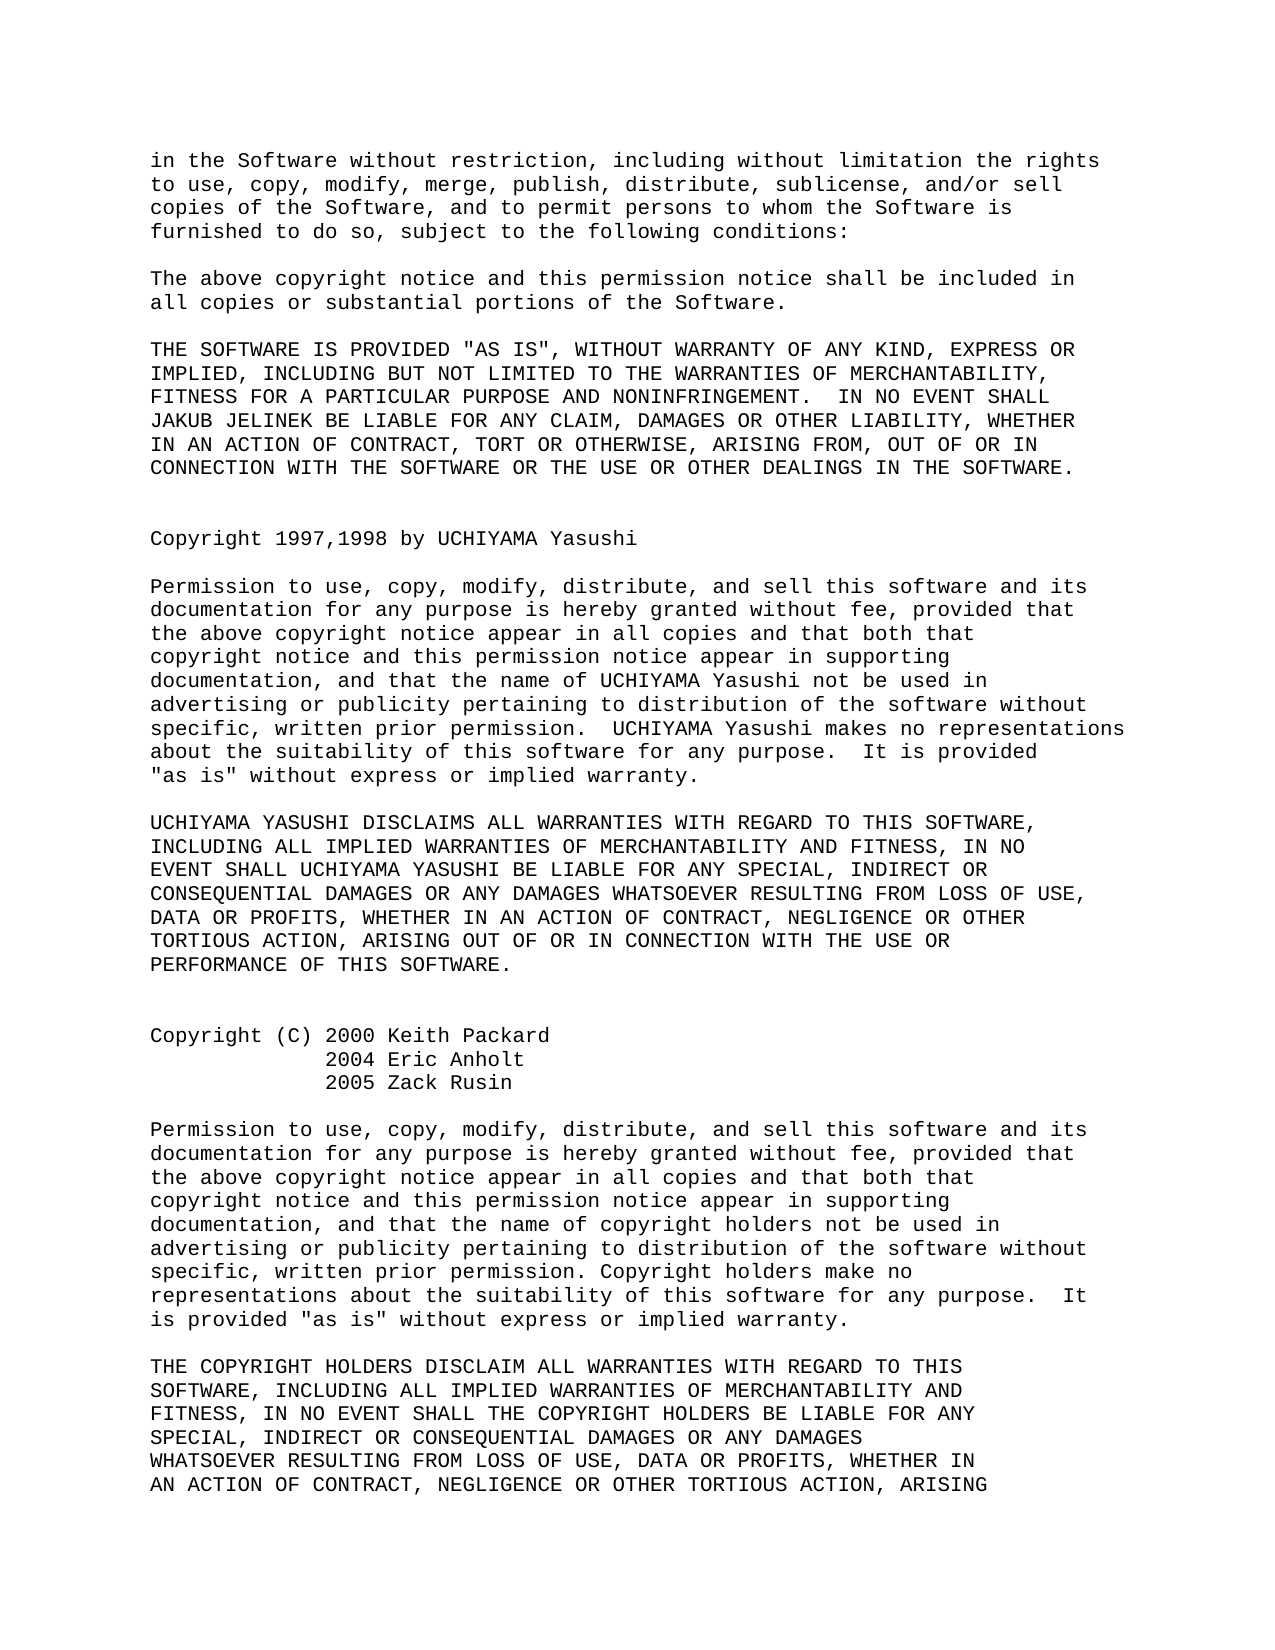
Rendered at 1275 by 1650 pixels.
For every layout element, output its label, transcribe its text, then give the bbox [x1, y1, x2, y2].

text documentation for any purpose is hereby granted without fee, provided that [150, 1143, 1125, 1167]
text 2004 Eric Anholt [150, 1048, 1125, 1072]
text "as is" without express or implied warranty. [150, 765, 1125, 788]
text IN AN ACTION OF CONTRACT, TORT OR OTHERWISE, ARISING FROM, OUT OF OR IN [150, 434, 1125, 457]
text AN ACTION OF CONTRACT, NEGLIGENCE OR OTHER TORTIOUS ACTION, ARISING [150, 1474, 1125, 1498]
text copyright notice and this permission notice appear in supporting [150, 647, 1125, 670]
text THE SOFTWARE IS PROVIDED "AS IS", WITHOUT WARRANTY OF ANY KIND, EXPRESS OR [150, 339, 1125, 363]
text Copyright (C) 2000 Keith Packard [150, 1025, 1125, 1048]
text documentation, and that the name of copyright holders not be used in [150, 1214, 1125, 1238]
text specific, written prior permission. UCHIYAMA Yasushi makes no representations [150, 717, 1125, 741]
text JAKUB JELINEK BE LIABLE FOR ANY CLAIM, DAMAGES OR OTHER LIABILITY, WHETHER [150, 410, 1125, 434]
text is provided "as is" without express or implied warranty. [150, 1309, 1125, 1332]
text CONSEQUENTIAL DAMAGES OR ANY DAMAGES WHATSOEVER RESULTING FROM LOSS OF USE, [150, 883, 1125, 907]
text The above copyright notice and this permission notice shall be included in [150, 268, 1125, 292]
text SPECIAL, INDIRECT OR CONSEQUENTIAL DAMAGES OR ANY DAMAGES [150, 1427, 1125, 1451]
text copyright notice and this permission notice appear in supporting [150, 1190, 1125, 1214]
text THE COPYRIGHT HOLDERS DISCLAIM ALL WARRANTIES WITH REGARD TO THIS [150, 1356, 1125, 1379]
text advertising or publicity pertaining to distribution of the software without [150, 694, 1125, 717]
text the above copyright notice appear in all copies and that both that [150, 1167, 1125, 1190]
text Copyright 1997,1998 by UCHIYAMA Yasushi [150, 528, 1125, 552]
text in the Software without restriction, including without limitation the rights [150, 150, 1125, 174]
text furnished to do so, subject to the following conditions: [150, 221, 1125, 244]
text to use, copy, modify, merge, publish, distribute, sublicense, and/or sell [150, 174, 1125, 197]
text copies of the Software, and to permit persons to whom the Software is [150, 197, 1125, 221]
text Permission to use, copy, modify, distribute, and sell this software and its [150, 576, 1125, 599]
text IMPLIED, INCLUDING BUT NOT LIMITED TO THE WARRANTIES OF MERCHANTABILITY, [150, 363, 1125, 386]
text FITNESS, IN NO EVENT SHALL THE COPYRIGHT HOLDERS BE LIABLE FOR ANY [150, 1403, 1125, 1427]
text CONNECTION WITH THE SOFTWARE OR THE USE OR OTHER DEALINGS IN THE SOFTWARE. [150, 457, 1125, 481]
text PERFORMANCE OF THIS SOFTWARE. [150, 954, 1125, 978]
text all copies or substantial portions of the Software. [150, 292, 1125, 316]
text TORTIOUS ACTION, ARISING OUT OF OR IN CONNECTION WITH THE USE OR [150, 930, 1125, 954]
text Permission to use, copy, modify, distribute, and sell this software and its [150, 1119, 1125, 1143]
text WHATSOEVER RESULTING FROM LOSS OF USE, DATA OR PROFITS, WHETHER IN [150, 1451, 1125, 1474]
text UCHIYAMA YASUSHI DISCLAIMS ALL WARRANTIES WITH REGARD TO THIS SOFTWARE, [150, 812, 1125, 836]
text FITNESS FOR A PARTICULAR PURPOSE AND NONINFRINGEMENT. IN NO EVENT SHALL [150, 386, 1125, 410]
text the above copyright notice appear in all copies and that both that [150, 623, 1125, 647]
text INCLUDING ALL IMPLIED WARRANTIES OF MERCHANTABILITY AND FITNESS, IN NO [150, 836, 1125, 859]
text SOFTWARE, INCLUDING ALL IMPLIED WARRANTIES OF MERCHANTABILITY AND [150, 1379, 1125, 1403]
text representations about the suitability of this software for any purpose. It [150, 1285, 1125, 1309]
text advertising or publicity pertaining to distribution of the software without [150, 1238, 1125, 1261]
text specific, written prior permission. Copyright holders make no [150, 1261, 1125, 1285]
text EVENT SHALL UCHIYAMA YASUSHI BE LIABLE FOR ANY SPECIAL, INDIRECT OR [150, 859, 1125, 883]
text 2005 Zack Rusin [150, 1072, 1125, 1096]
text documentation, and that the name of UCHIYAMA Yasushi not be used in [150, 670, 1125, 694]
text about the suitability of this software for any purpose. It is provided [150, 741, 1125, 765]
text DATA OR PROFITS, WHETHER IN AN ACTION OF CONTRACT, NEGLIGENCE OR OTHER [150, 907, 1125, 930]
text documentation for any purpose is hereby granted without fee, provided that [150, 599, 1125, 623]
